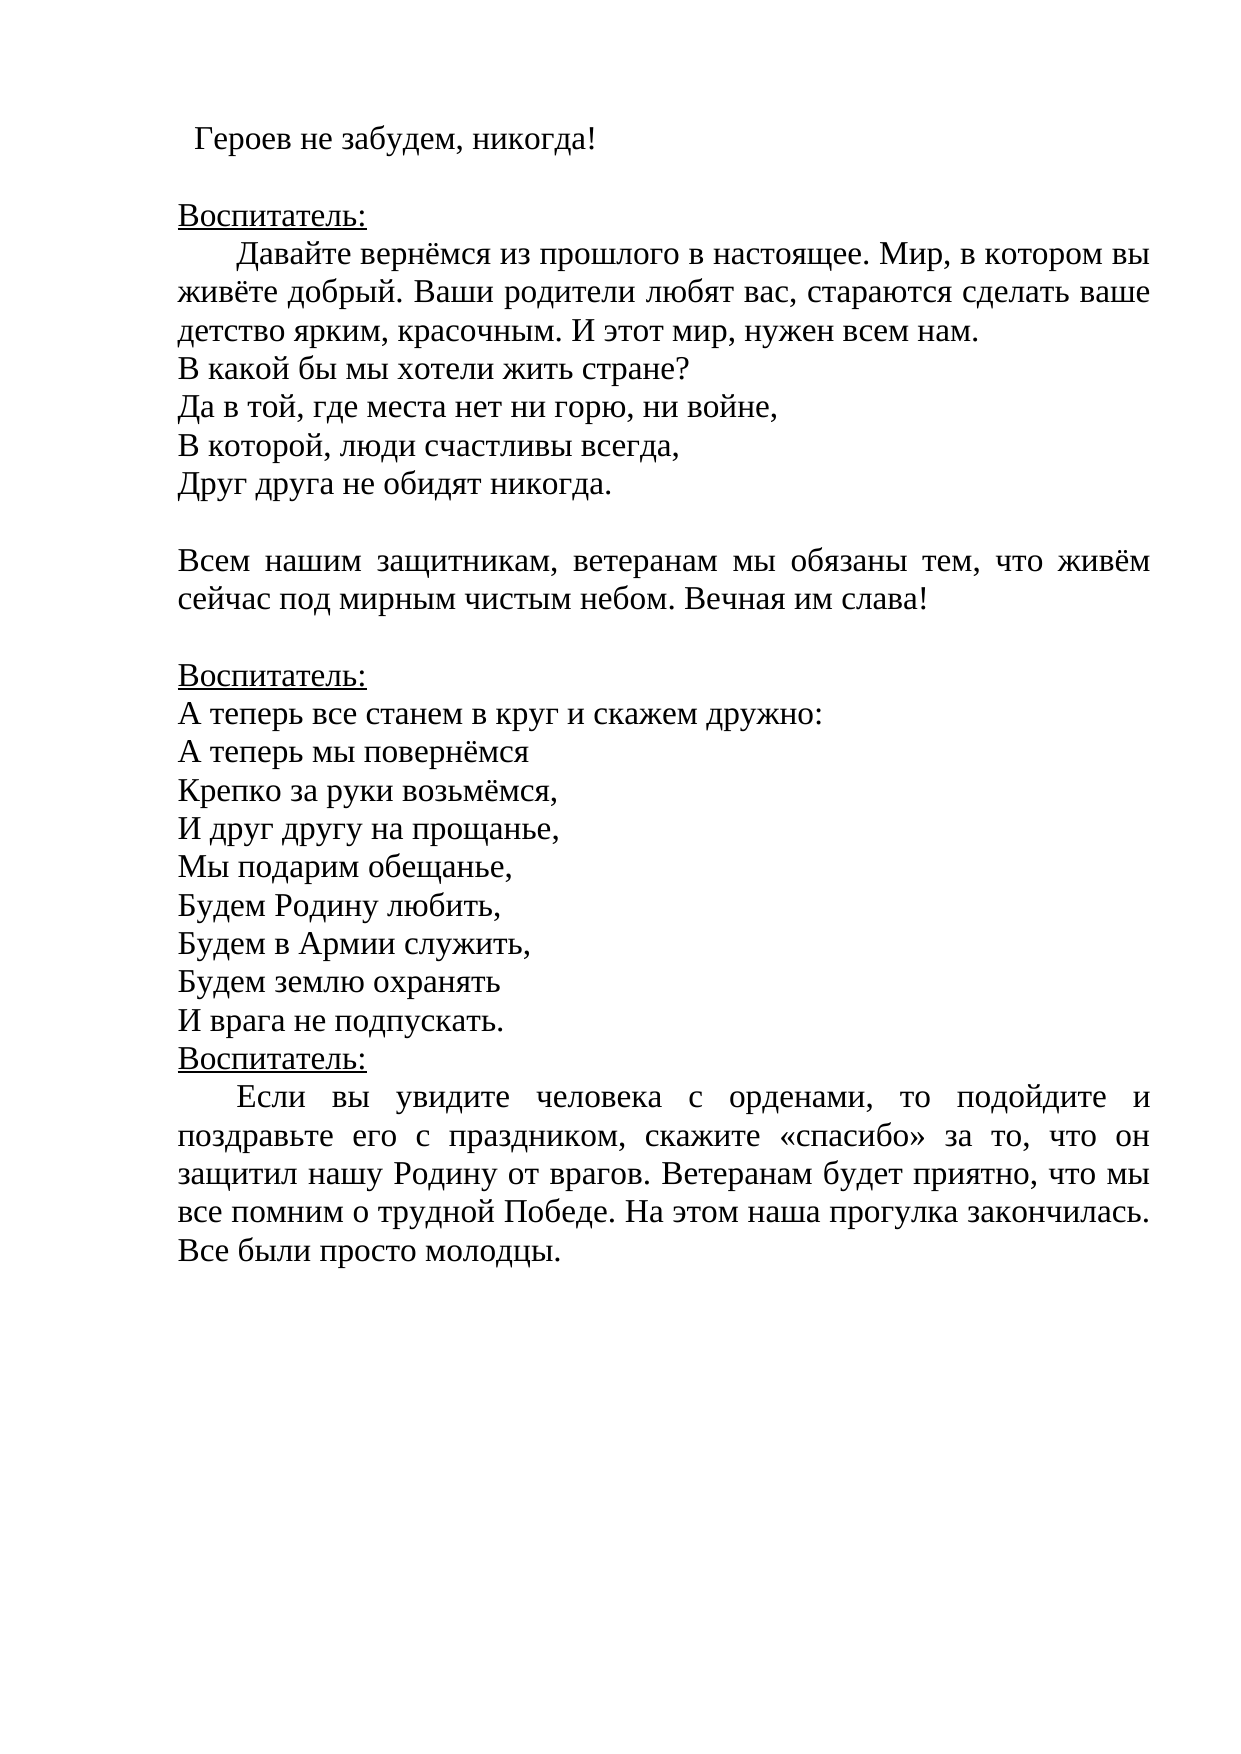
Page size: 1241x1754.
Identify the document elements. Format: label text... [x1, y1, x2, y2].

text И врага не подпускать. [177, 1000, 1152, 1038]
text Будем землю охранять [177, 961, 1152, 1000]
text Воспитатель: [177, 195, 1152, 233]
text Героев не забудем, никогда! [177, 118, 1152, 156]
text Воспитатель: [177, 1038, 1152, 1076]
text Мы подарим обещанье, [177, 846, 1152, 885]
text А теперь мы повернёмся [177, 731, 1152, 770]
text А теперь все станем в круг и скажем дружно: [177, 693, 1152, 731]
text В какой бы мы хотели жить стране? [177, 348, 1152, 386]
text Всем нашим защитникам, ветеранам мы обязаны тем, что живём сейчас под мирным чистым небом. Вечная им слава! [177, 540, 1152, 616]
text Если вы увидите человека с орденами, то подойдите и поздравьте его с праздником, скажите «спасибо» за то, что он защитил нашу Родину от врагов. Ветеранам будет приятно, что мы все помним о трудной Победе. На этом наша прогулка закончилась. Все были просто молодцы. [177, 1076, 1152, 1268]
text В которой, люди счастливы всегда, [177, 425, 1152, 463]
text Да в той, где места нет ни горю, ни войне, [177, 386, 1152, 425]
text Давайте вернёмся из прошлого в настоящее. Мир, в котором вы живёте добрый. Ваши родители любят вас, стараются сделать ваше детство ярким, красочным. И этот мир, нужен всем нам. [177, 233, 1152, 348]
text И друг другу на прощанье, [177, 808, 1152, 846]
text Будем Родину любить, [177, 885, 1152, 923]
text Крепко за руки возьмёмся, [177, 770, 1152, 808]
text Друг друга не обидят никогда. [177, 463, 1152, 501]
text Будем в Армии служить, [177, 923, 1152, 961]
text Воспитатель: [177, 655, 1152, 693]
